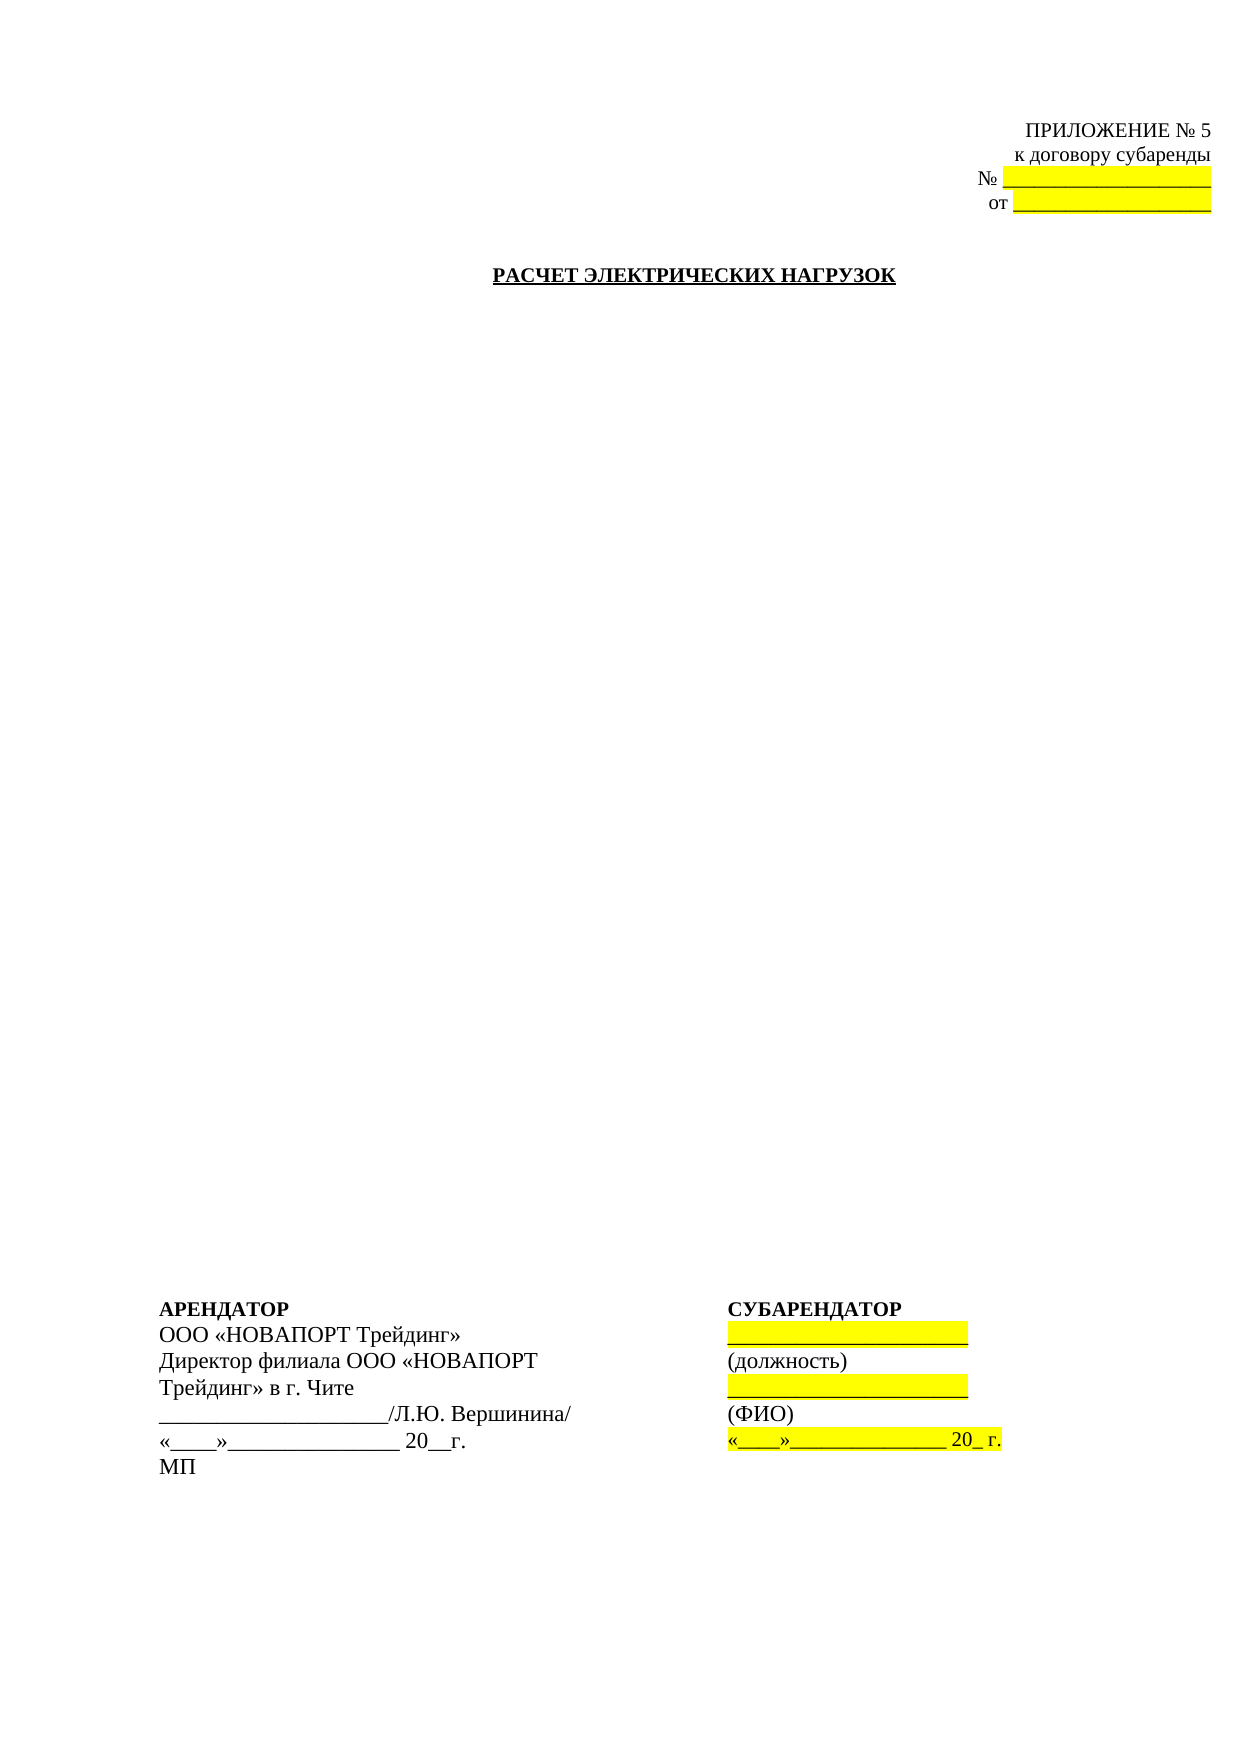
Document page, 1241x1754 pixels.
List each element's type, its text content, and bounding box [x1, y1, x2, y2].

table_header СУБАРЕНДАТОР _____________________ (должность) _____________________ (ФИО) «____»_______________ 20_ г. [716, 1297, 1166, 1479]
text № ____________________ [177, 166, 1003, 190]
table_header АРЕНДАТОР ООО «НОВАПОРТ Трейдинг» Директор филиала ООО «НОВАПОРТ Трейдинг» в г. Чите ____________________/Л.Ю. Вершинина/ «____»_______________ 20__г. МП [148, 1297, 716, 1479]
text от ___________________ [177, 190, 1013, 214]
text РАСЧЕТ ЭЛЕКТРИЧЕСКИХ НАГРУЗОК [177, 262, 1211, 287]
text ПРИЛОЖЕНИЕ № 5 [177, 118, 1211, 142]
text к договору субаренды [177, 142, 1211, 166]
